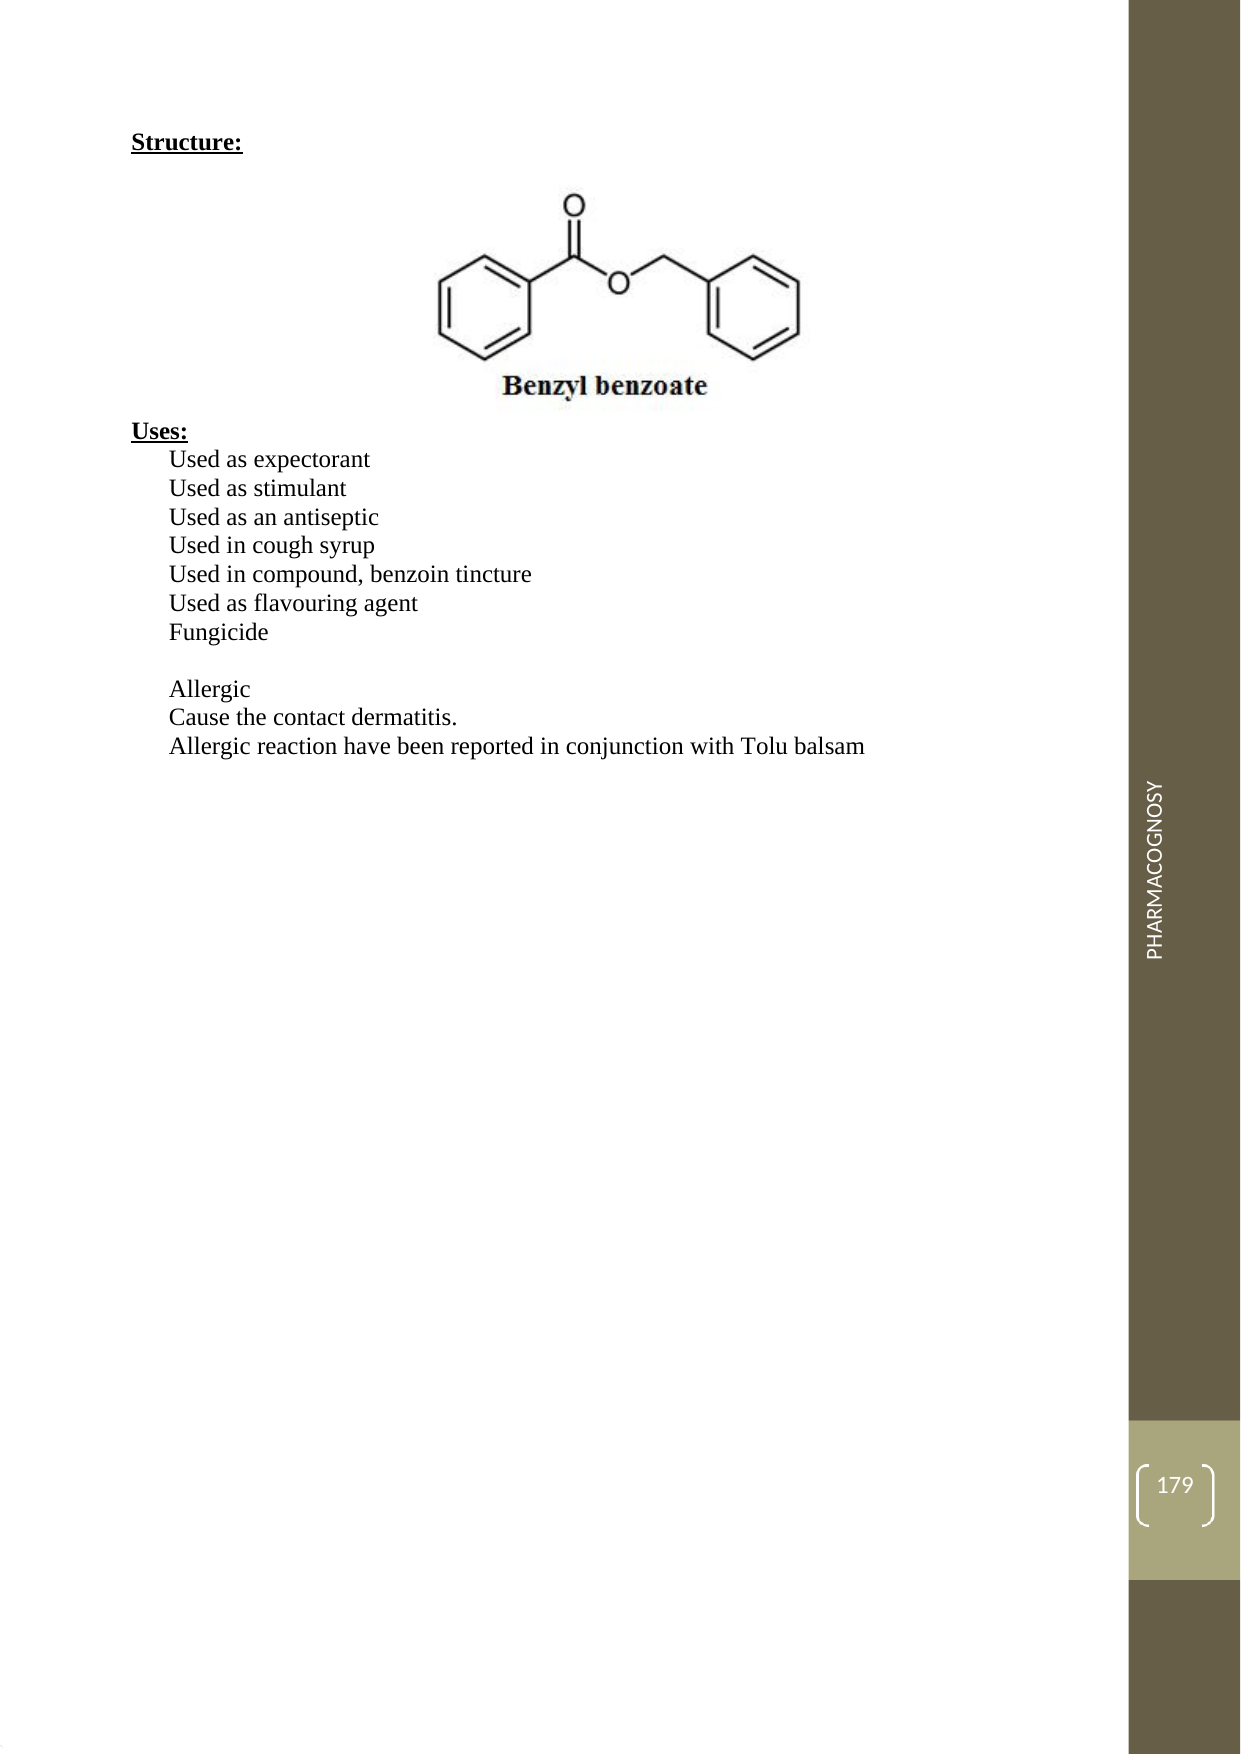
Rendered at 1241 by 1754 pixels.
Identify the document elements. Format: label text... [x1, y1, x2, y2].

text Structure: [131, 127, 1194, 156]
picture [1128, 0, 1241, 1754]
list Allergic [131, 674, 1194, 703]
list Used as an antiseptic [131, 502, 1194, 531]
text 179 [131, 1470, 1194, 1500]
list Used as stimulant [131, 473, 1194, 502]
list Used in compound, benzoin tincture [131, 559, 1194, 588]
list Fungicide [131, 617, 1194, 646]
list Used as expectorant [131, 445, 1194, 473]
list Allergic reaction have been reported in conjunction with Tolu balsam [131, 732, 1194, 760]
text Uses: [131, 416, 1194, 445]
list Used in cough syrup [131, 531, 1194, 559]
list Used as flavouring agent [131, 588, 1194, 617]
picture [421, 185, 816, 416]
table_header PHARMACOGNOSY [1144, 781, 1166, 960]
list Cause the contact dermatitis. [131, 703, 1194, 732]
